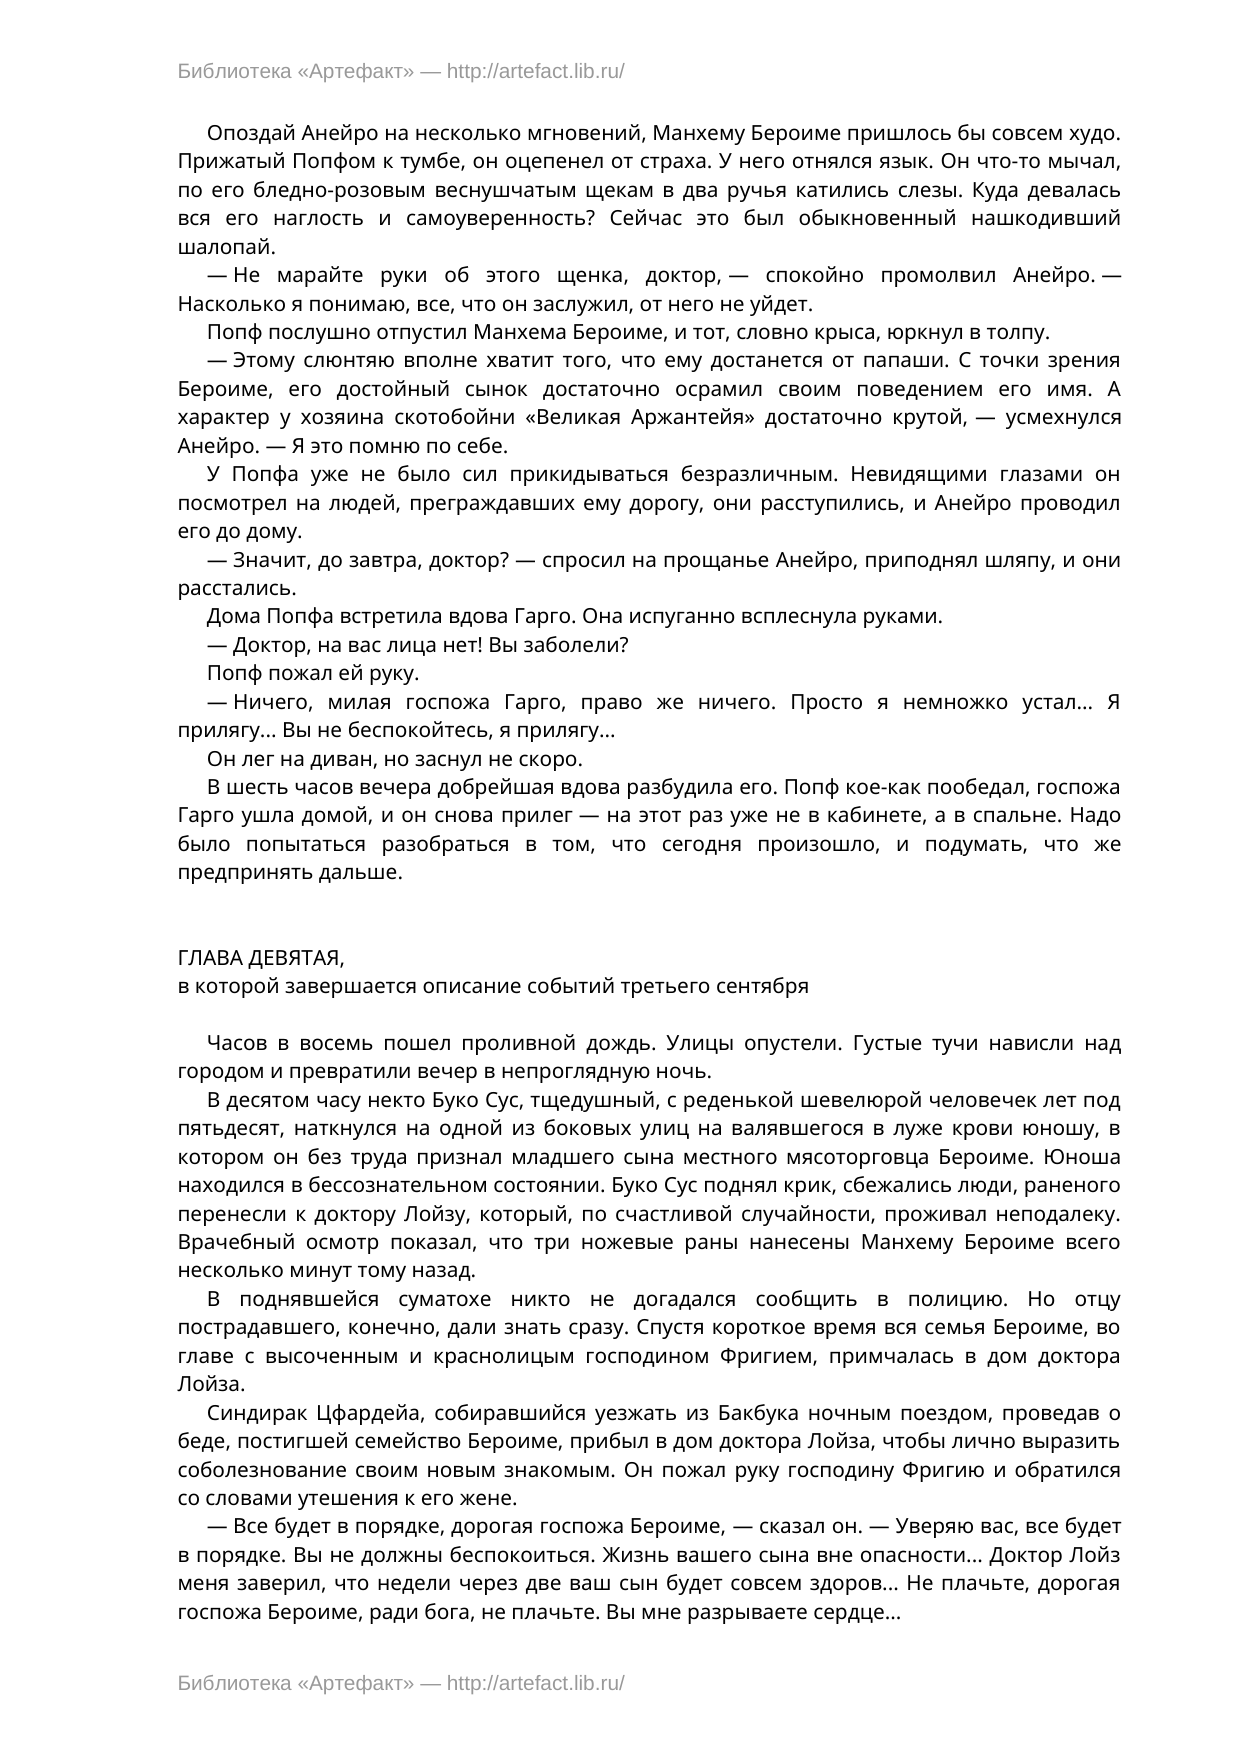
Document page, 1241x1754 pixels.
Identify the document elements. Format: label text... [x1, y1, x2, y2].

text В шесть часов вечера добрейшая вдова разбудила его. Попф кое-как пообедал, госпожа Гарго ушла домой, и он снова прилег — на этот раз уже не в кабинете, а в спальне. Надо было попытаться разобраться в том, что сегодня произошло, и подумать, что же предпринять дальше. [177, 772, 1122, 886]
text У Попфа уже не было сил прикидываться безразличным. Невидящими глазами он посмотрел на людей, преграждавших ему дорогу, они расступились, и Анейро проводил его до дому. [177, 459, 1122, 545]
text В поднявшейся суматохе никто не догадался сообщить в полицию. Но отцу пострадавшего, конечно, дали знать сразу. Спустя короткое время вся семья Бероиме, во главе с высоченным и краснолицым господином Фригием, примчалась в дом доктора Лойза. [177, 1284, 1122, 1398]
text — Доктор, на вас лица нет! Вы заболели? [177, 630, 1122, 658]
subtitle ГЛАВА ДЕВЯТАЯ, [177, 943, 1122, 971]
text Попф послушно отпустил Манхема Бероиме, и тот, словно крыса, юркнул в толпу. [177, 317, 1122, 346]
text Часов в восемь пошел проливной дождь. Улицы опустели. Густые тучи нависли над городом и превратили вечер в непроглядную ночь. [177, 1028, 1122, 1085]
text — Ничего, милая госпожа Гарго, право же ничего. Просто я немножко устал... Я прилягу... Вы не беспокойтесь, я прилягу... [177, 687, 1122, 744]
text — Все будет в порядке, дорогая госпожа Бероиме, — сказал он. — Уверяю вас, все будет в порядке. Вы не должны беспокоиться. Жизнь вашего сына вне опасности... Доктор Лойз меня заверил, что недели через две ваш сын будет совсем здоров... Не плачьте, дорогая госпожа Бероиме, ради бога, не плачьте. Вы мне разрываете сердце... [177, 1512, 1122, 1625]
text Он лег на диван, но заснул не скоро. [177, 744, 1122, 772]
text — Не марайте руки об этого щенка, доктор, — спокойно промолвил Анейро. — Насколько я понимаю, все, что он заслужил, от него не уйдет. [177, 260, 1122, 317]
text Опоздай Анейро на несколько мгновений, Манхему Бероиме пришлось бы совсем худо. Прижатый Попфом к тумбе, он оцепенел от страха. У него отнялся язык. Он что-то мычал, по его бледно-розовым веснушчатым щекам в два ручья катились слезы. Куда девалась вся его наглость и самоуверенность? Сейчас это был обыкновенный нашкодивший шалопай. [177, 118, 1122, 260]
text В десятом часу некто Буко Сус, тщедушный, с реденькой шевелюрой человечек лет под пятьдесят, наткнулся на одной из боковых улиц на валявшегося в луже крови юношу, в котором он без труда признал младшего сына местного мясоторговца Бероиме. Юноша находился в бессознательном состоянии. Буко Сус поднял крик, сбежались люди, раненого перенесли к доктору Лойзу, который, по счастливой случайности, проживал неподалеку. Врачебный осмотр показал, что три ножевые раны нанесены Манхему Бероиме всего несколько минут тому назад. [177, 1085, 1122, 1284]
text Дома Попфа встретила вдова Гарго. Она испуганно всплеснула руками. [177, 602, 1122, 630]
text — Этому слюнтяю вполне хватит того, что ему достанется от папаши. С точки зрения Бероиме, его достойный сынок достаточно осрамил своим поведением его имя. А характер у хозяина скотобойни «Великая Аржантейя» достаточно крутой, — усмехнулся Анейро. — Я это помню по себе. [177, 346, 1122, 459]
text — Значит, до завтра, доктор? — спросил на прощанье Анейро, приподнял шляпу, и они расстались. [177, 545, 1122, 602]
text Синдирак Цфардейа, собиравшийся уезжать из Бакбука ночным поездом, проведав о беде, постигшей семейство Бероиме, прибыл в дом доктора Лойза, чтобы лично выразить соболезнование своим новым знакомым. Он пожал руку господину Фригию и обратился со словами утешения к его жене. [177, 1398, 1122, 1512]
subtitle в которой завершается описание событий третьего сентября [177, 971, 1122, 1000]
text Попф пожал ей руку. [177, 658, 1122, 687]
